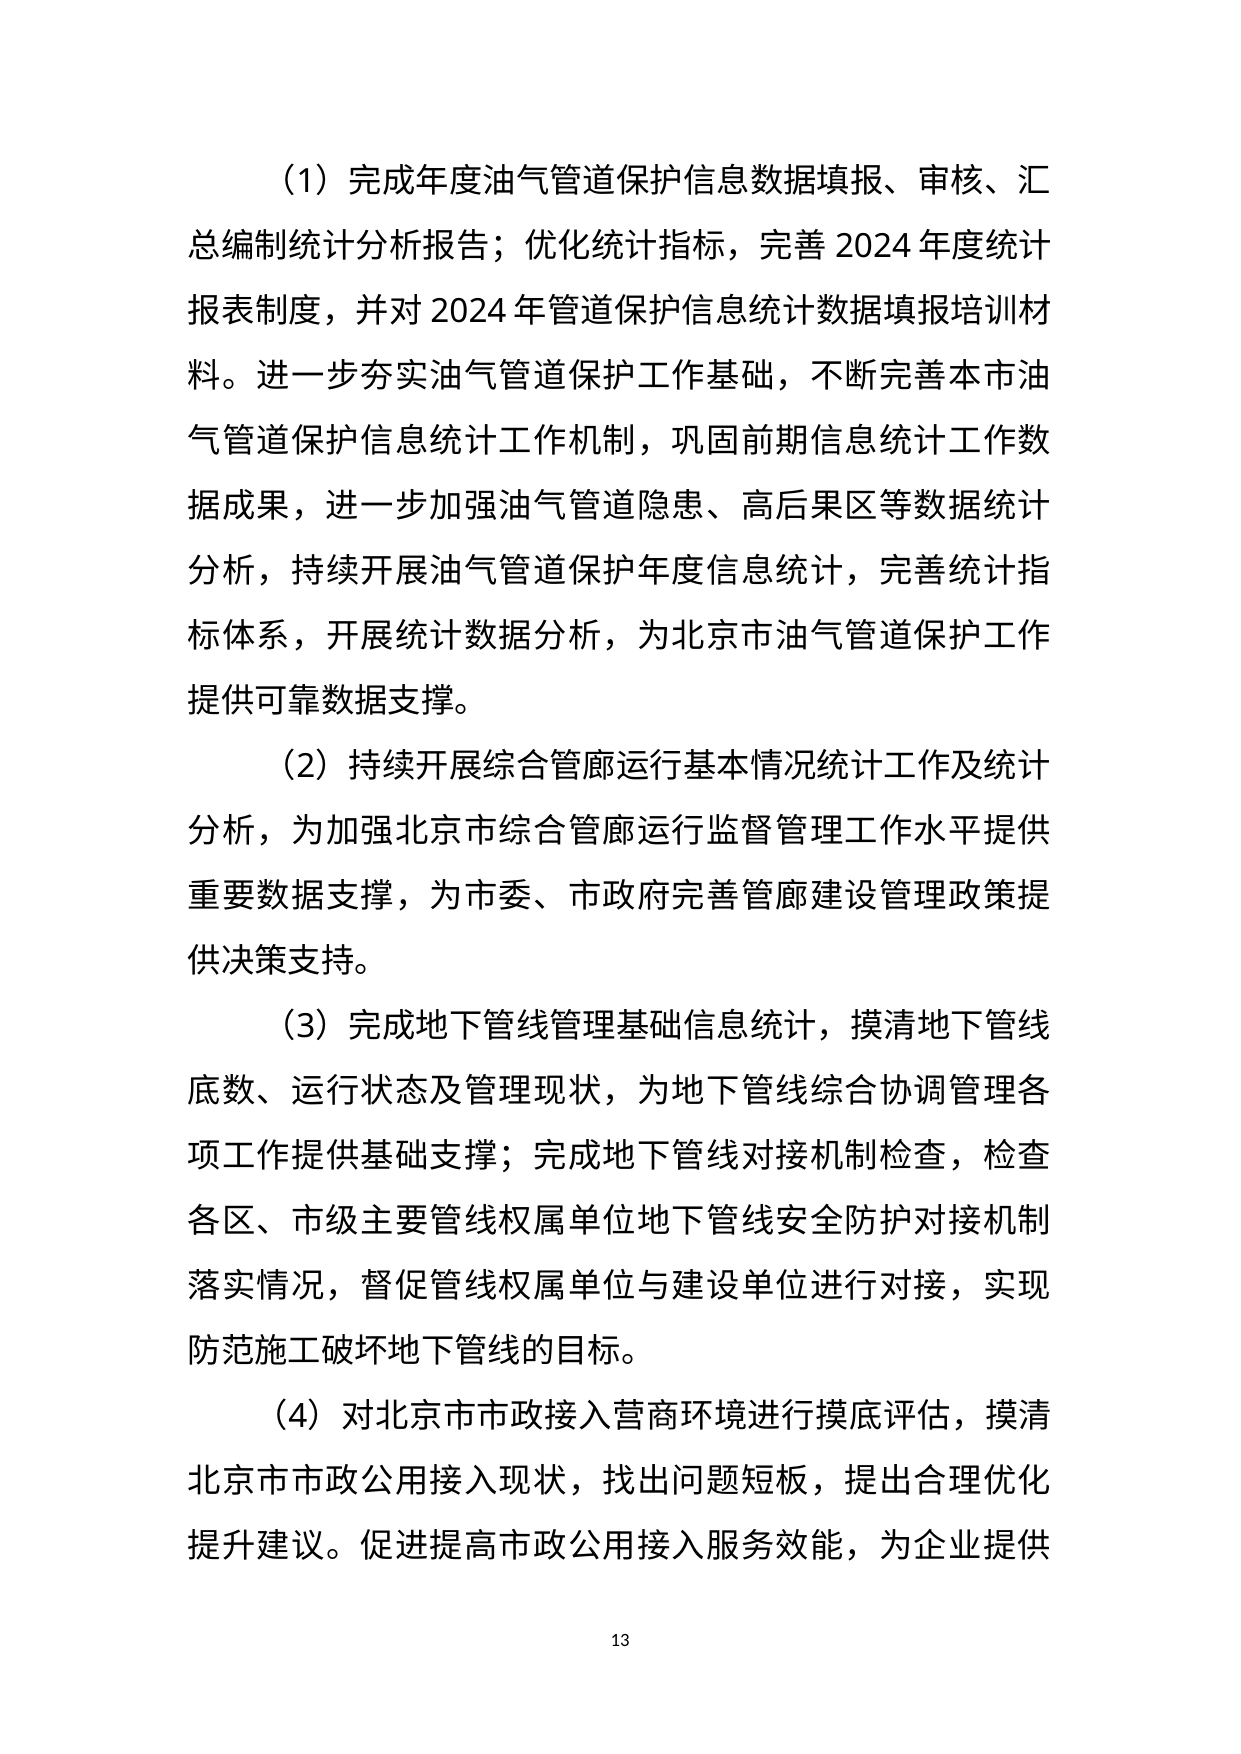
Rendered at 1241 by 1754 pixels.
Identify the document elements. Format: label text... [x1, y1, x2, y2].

text （3）完成地下管线管理基础信息统计，摸清地下管线底数、运行状态及管理现状，为地下管线综合协调管理各项工作提供基础支撑；完成地下管线对接机制检查，检查各区、市级主要管线权属单位地下管线安全防护对接机制落实情况，督促管线权属单位与建设单位进行对接，实现防范施工破坏地下管线的目标。 [187, 991, 1052, 1381]
text （2）持续开展综合管廊运行基本情况统计工作及统计分析，为加强北京市综合管廊运行监督管理工作水平提供重要数据支撑，为市委、市政府完善管廊建设管理政策提供决策支持。 [187, 731, 1052, 991]
text （1）完成年度油气管道保护信息数据填报、审核、汇总编制统计分析报告；优化统计指标，完善2024年度统计报表制度，并对2024年管道保护信息统计数据填报培训材料。进一步夯实油气管道保护工作基础，不断完善本市油气管道保护信息统计工作机制，巩固前期信息统计工作数据成果，进一步加强油气管道隐患、高后果区等数据统计分析，持续开展油气管道保护年度信息统计，完善统计指标体系，开展统计数据分析，为北京市油气管道保护工作提供可靠数据支撑。 [187, 146, 1052, 731]
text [187, 1381, 1052, 1576]
